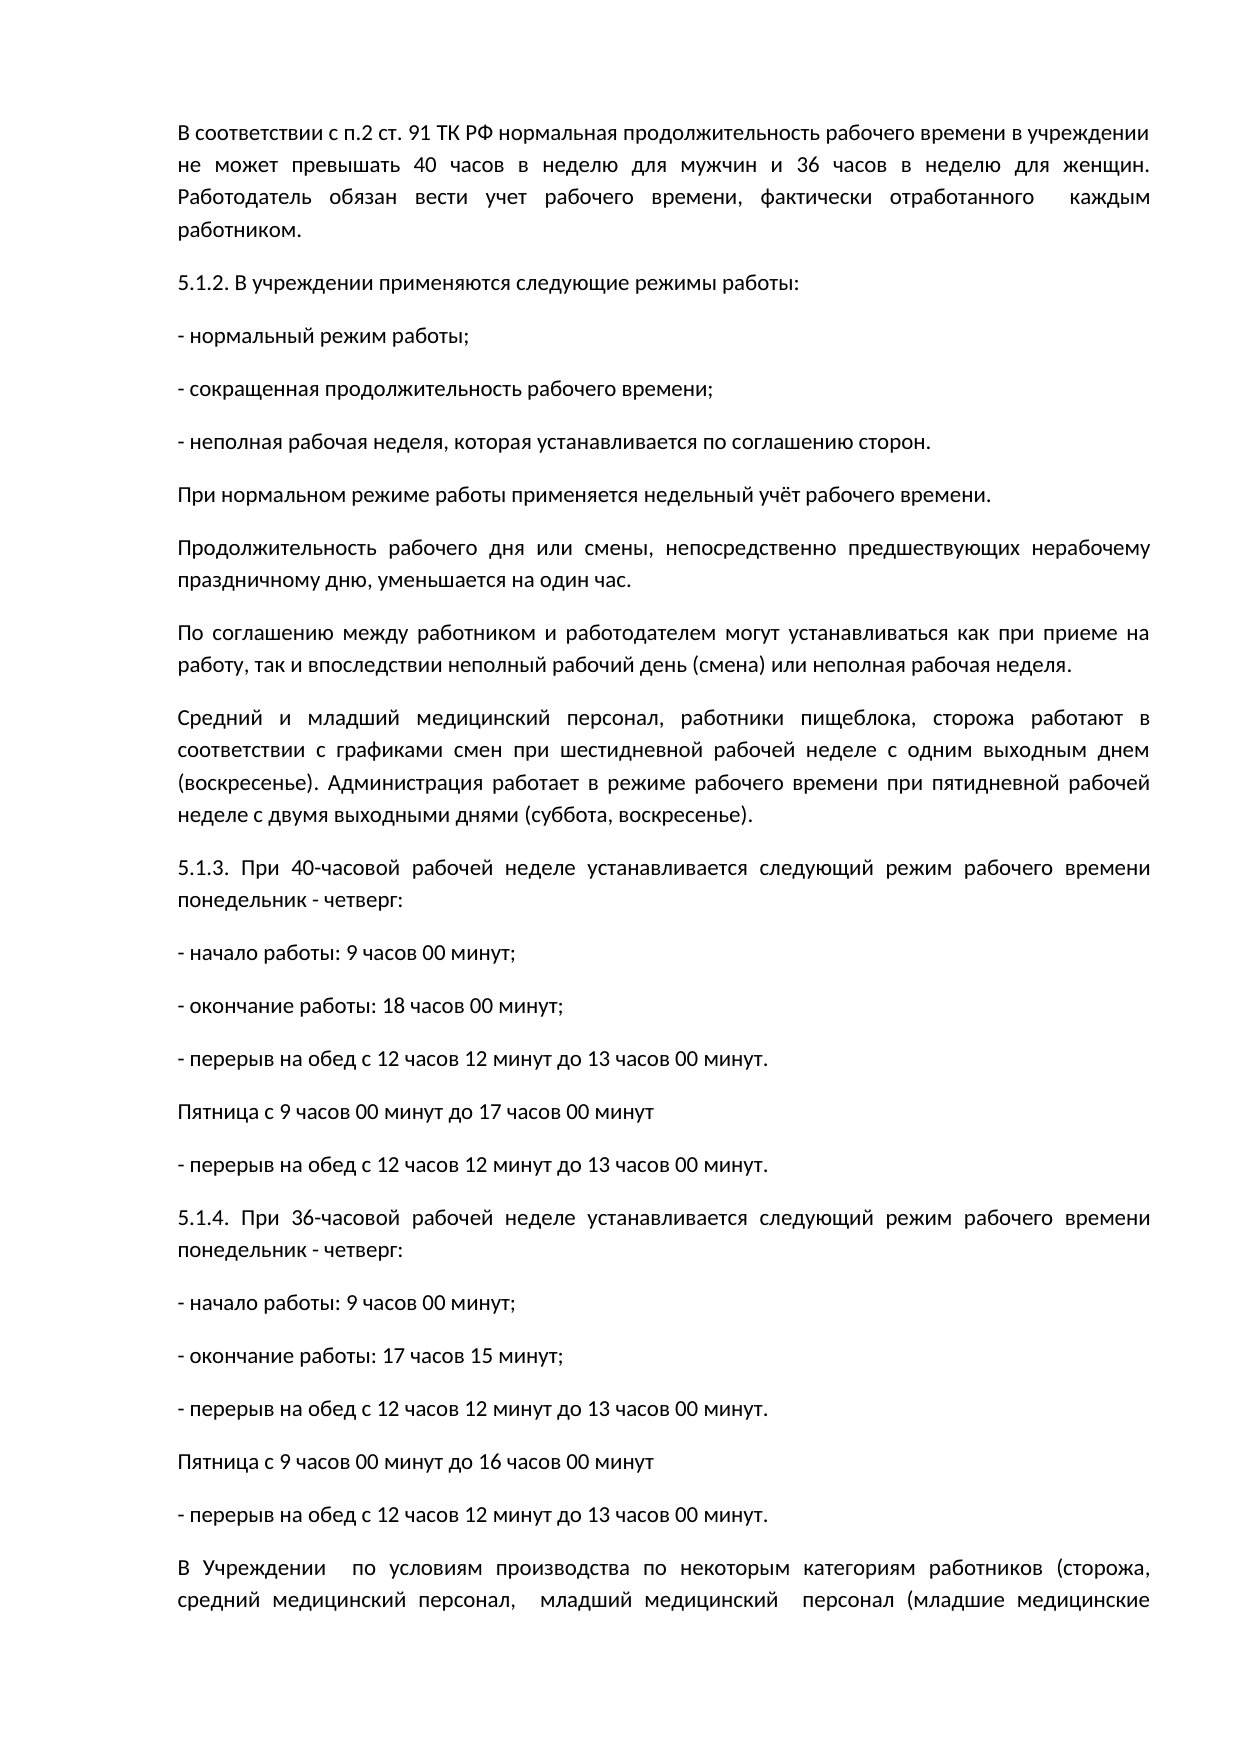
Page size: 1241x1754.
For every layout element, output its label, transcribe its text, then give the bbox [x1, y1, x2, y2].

text - перерыв на обед с 12 часов 12 минут до 13 часов 00 минут. [177, 1394, 1152, 1422]
text - окончание работы: 18 часов 00 минут; [177, 991, 1152, 1019]
text Пятница с 9 часов 00 минут до 17 часов 00 минут [177, 1097, 1152, 1125]
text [177, 1553, 1152, 1614]
text 5.1.3. При 40-часовой рабочей неделе устанавливается следующий режим рабочего времени понедельник - четверг: [177, 853, 1152, 913]
text По соглашению между работником и работодателем могут устанавливаться как при приеме на работу, так и впоследствии неполный рабочий день (смена) или неполная рабочая неделя. [177, 618, 1152, 678]
text Средний и младший медицинский персонал, работники пищеблока, сторожа работают в соответствии с графиками смен при шестидневной рабочей неделе с одним выходным днем (воскресенье). Администрация работает в режиме рабочего времени при пятидневной рабочей неделе с двумя выходными днями (суббота, воскресенье). [177, 703, 1152, 828]
text - неполная рабочая неделя, которая устанавливается по соглашению сторон. [177, 427, 1152, 455]
text - перерыв на обед с 12 часов 12 минут до 13 часов 00 минут. [177, 1044, 1152, 1072]
text - сокращенная продолжительность рабочего времени; [177, 374, 1152, 402]
text 5.1.4. При 36-часовой рабочей неделе устанавливается следующий режим рабочего времени понедельник - четверг: [177, 1203, 1152, 1263]
text В соответствии с п.2 ст. 91 ТК РФ нормальная продолжительность рабочего времени в учреждении не может превышать 40 часов в неделю для мужчин и 36 часов в неделю для женщин. Работодатель обязан вести учет рабочего времени, фактически отработанного каждым работником. [177, 118, 1152, 243]
text Продолжительность рабочего дня или смены, непосредственно предшествующих нерабочему праздничному дню, уменьшается на один час. [177, 533, 1152, 593]
text При нормальном режиме работы применяется недельный учёт рабочего времени. [177, 480, 1152, 508]
text - начало работы: 9 часов 00 минут; [177, 1288, 1152, 1316]
text Пятница с 9 часов 00 минут до 16 часов 00 минут [177, 1447, 1152, 1475]
text - окончание работы: 17 часов 15 минут; [177, 1341, 1152, 1369]
text 5.1.2. В учреждении применяются следующие режимы работы: [177, 268, 1152, 296]
text - перерыв на обед с 12 часов 12 минут до 13 часов 00 минут. [177, 1500, 1152, 1528]
text - нормальный режим работы; [177, 321, 1152, 349]
text - перерыв на обед с 12 часов 12 минут до 13 часов 00 минут. [177, 1150, 1152, 1178]
text - начало работы: 9 часов 00 минут; [177, 938, 1152, 966]
